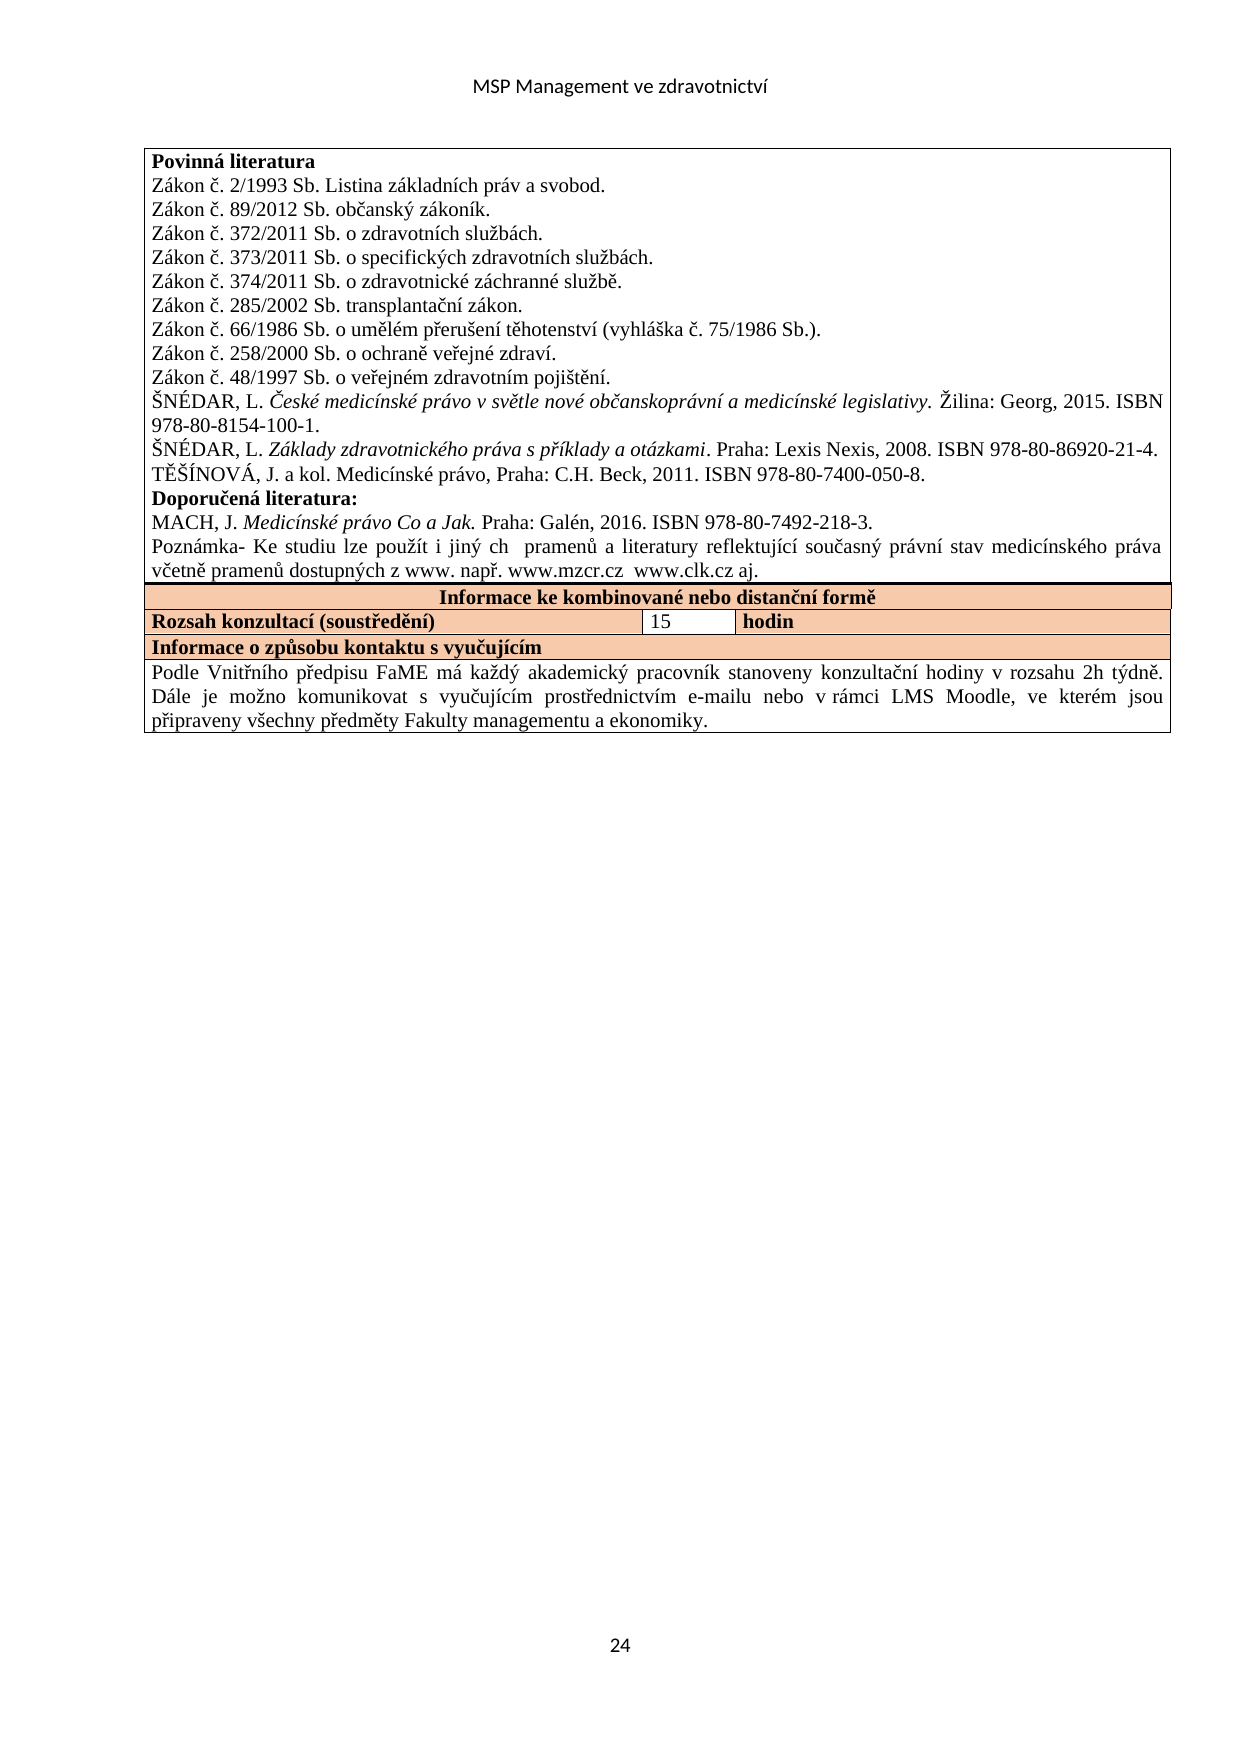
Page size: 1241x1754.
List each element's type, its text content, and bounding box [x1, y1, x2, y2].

table_cell Informace o způsobu kontaktu s vyučujícím [145, 635, 1170, 659]
table_cell Rozsah konzultací (soustředění) [145, 610, 642, 633]
table_cell Povinná literatura Zákon č. 2/1993 Sb. Listina základních práv a svobod. Zákon č. 89/2012 Sb. občanský zákoník. Zákon č. 372/2011 Sb. o zdravotních službách. Zákon č. 373/2011 Sb. o specifických zdravotních službách. Zákon č. 374/2011 Sb. o zdravotnické záchranné službě. Zákon č. 285/2002 Sb. transplantační zákon. Zákon č. 66/1986 Sb. o umělém přerušení těhotenství (vyhláška č. 75/1986 Sb.). Zákon č. 258/2000 Sb. o ochraně veřejné zdraví. Zákon č. 48/1997 Sb. o veřejném zdravotním pojištění. Šnédar, L. České medicínské právo v světle nové občanskoprávní a medicínské legislativy. Žilina: Georg, 2015. ISBN 978-80-8154-100-1. Šnédar, L. Základy zdravotnického práva s příklady a otázkami. Praha: Lexis Nexis, 2008. ISBN 978-80-86920-21-4. Těšínová, J. a kol. Medicínské právo, Praha: C.H. Beck, 2011. ISBN 978-80-7400-050-8. Doporučená literatura: Mach, J. Medicínské právo Co a Jak. Praha: Galén, 2016. ISBN 978-80-7492-218-3. Poznámka- Ke studiu lze použít i jiný ch pramenů a literatury reflektující současný právní stav medicínského práva včetně pramenů dostupných z www. např. www.mzcr.cz www.clk.cz aj. [145, 149, 1170, 582]
table_cell 15 [643, 610, 735, 633]
table_cell Podle Vnitřního předpisu FaME má každý akademický pracovník stanoveny konzultační hodiny v rozsahu 2h týdně. Dále je možno komunikovat s vyučujícím prostřednictvím e-mailu nebo v rámci LMS Moodle, ve kterém jsou připraveny všechny předměty Fakulty managementu a ekonomiky. [145, 660, 1170, 732]
table_cell Informace ke kombinované nebo distanční formě [145, 585, 1171, 609]
table_cell hodin [736, 610, 1170, 633]
